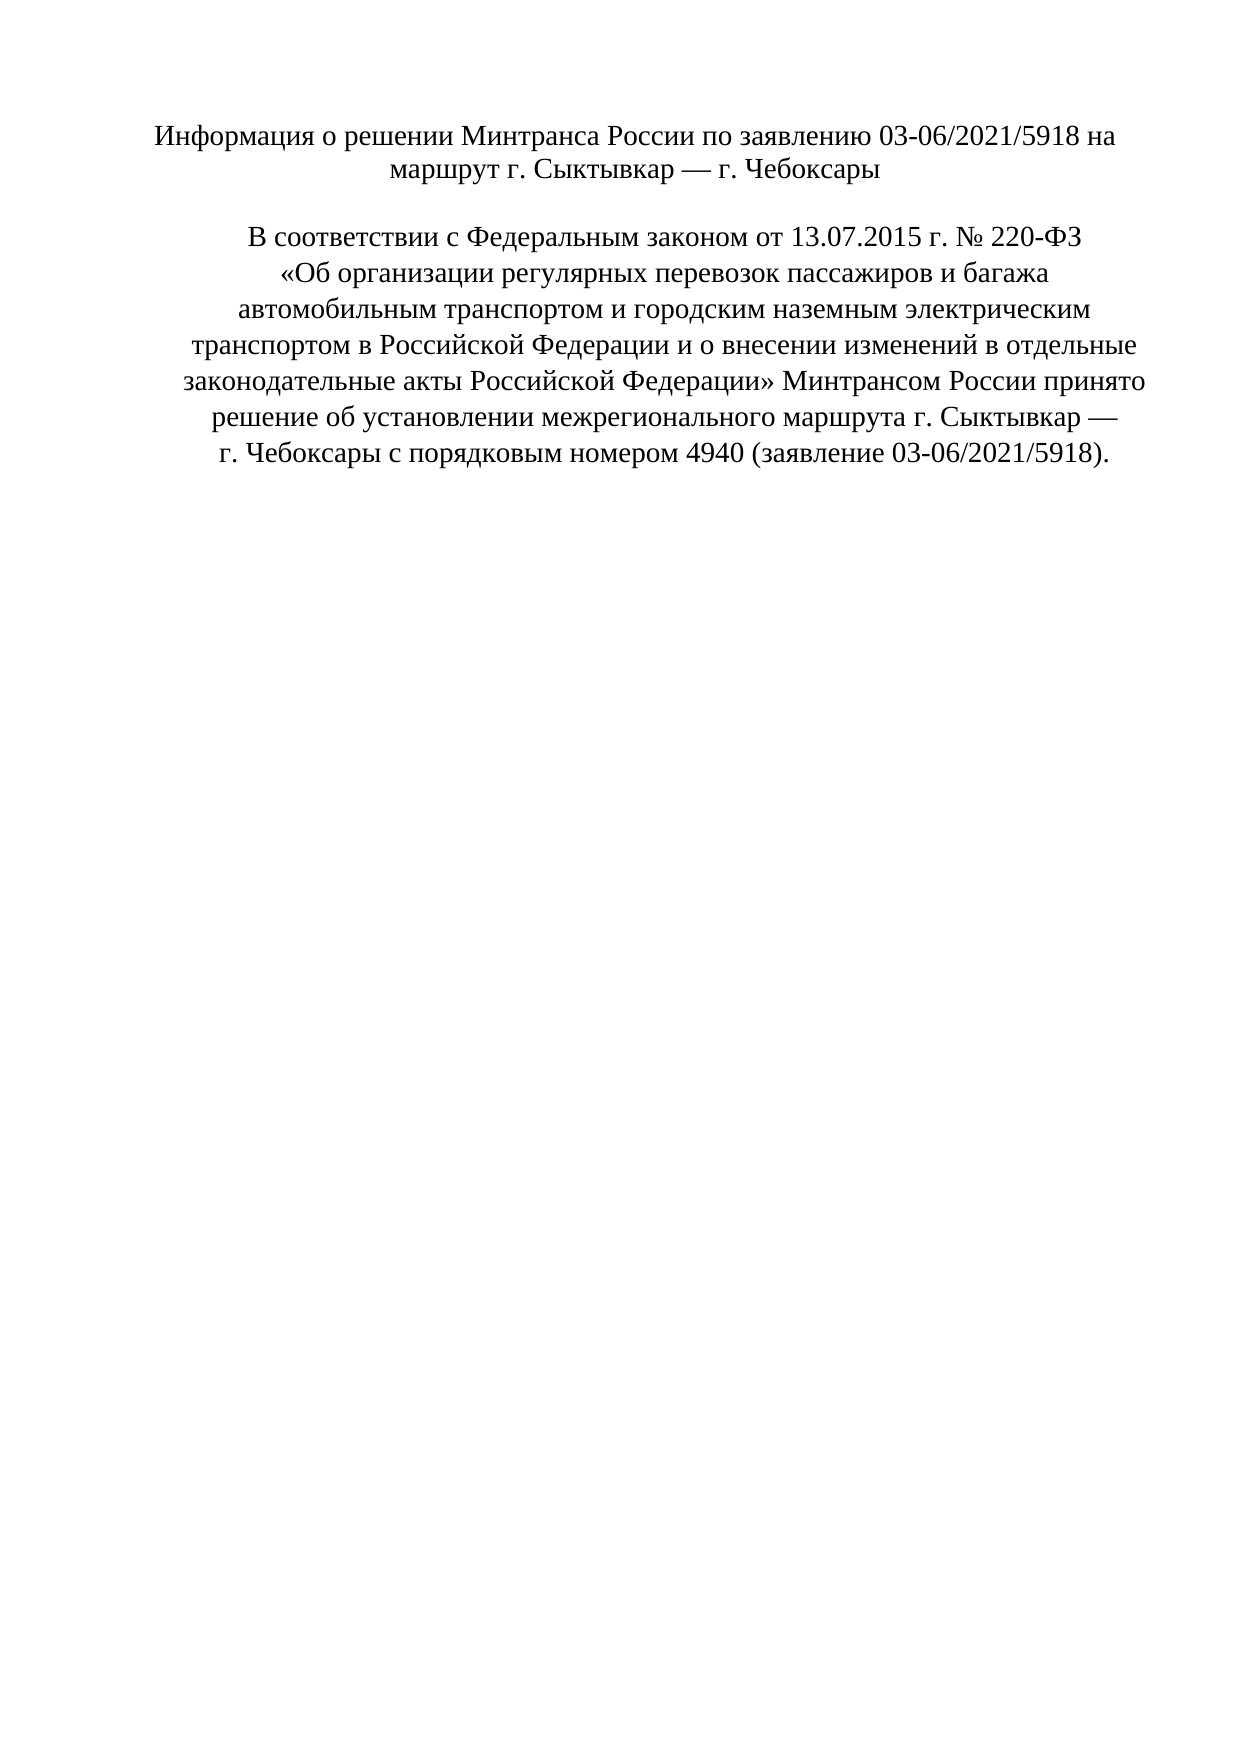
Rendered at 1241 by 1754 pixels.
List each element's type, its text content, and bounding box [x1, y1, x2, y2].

text В соответствии с Федеральным законом от 13.07.2015 г. № 220-ФЗ «Об организации регулярных перевозок пассажиров и багажа автомобильным транспортом и городским наземным электрическим транспортом в Российской Федерации и о внесении изменений в отдельные законодательные акты Российской Федерации» Минтрансом России принято решение об установлении межрегионального маршрута г. Сыктывкар — г. Чебоксары с порядковым номером 4940 (заявление 03-06/2021/5918). [177, 219, 1152, 469]
text Информация о решении Минтранса России по заявлению 03-06/2021/5918 на маршрут г. Сыктывкар — г. Чебоксары [118, 118, 1152, 185]
